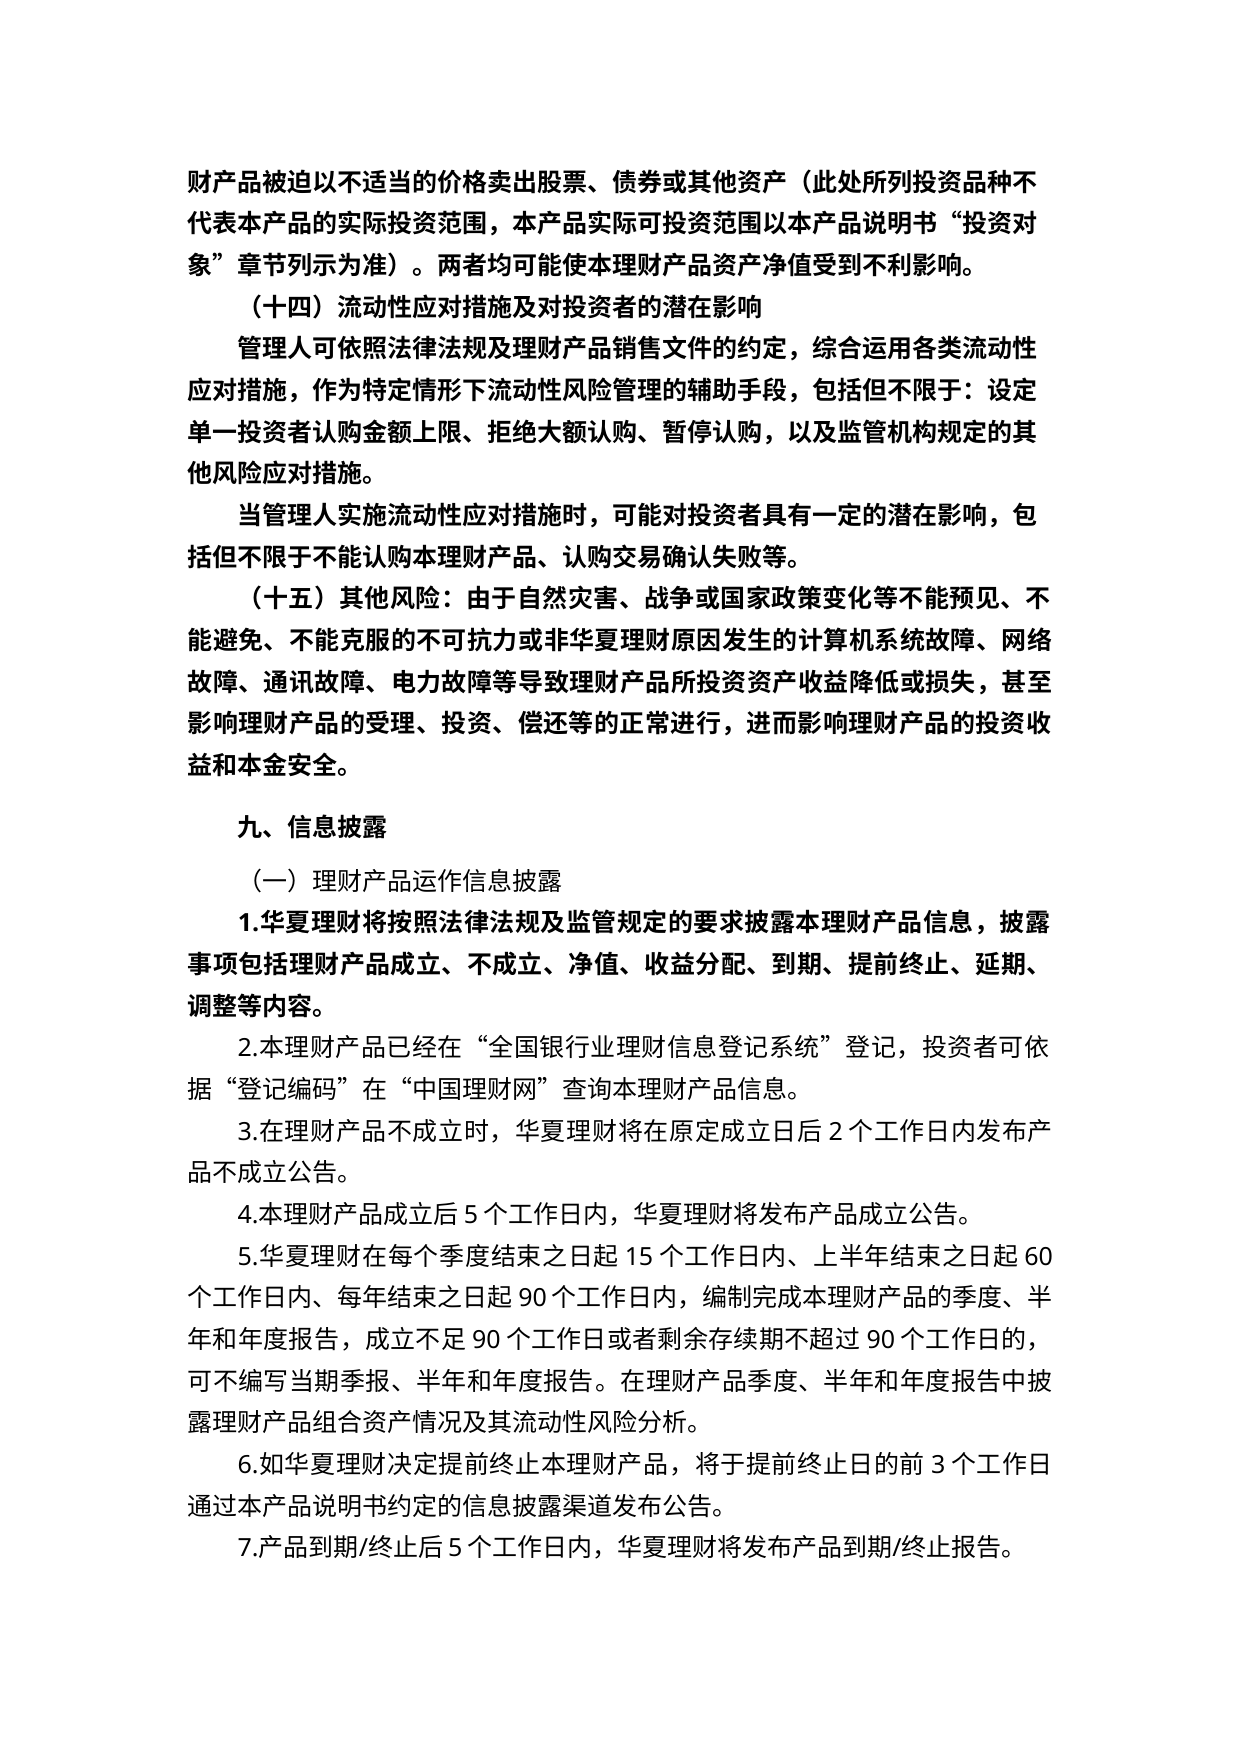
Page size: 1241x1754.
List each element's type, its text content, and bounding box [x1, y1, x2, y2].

text （一）理财产品运作信息披露 [187, 861, 1053, 897]
text 2.本理财产品已经在“全国银行业理财信息登记系统”登记，投资者可依据“登记编码”在“中国理财网”查询本理财产品信息。 [187, 1028, 1053, 1106]
text 管理人可依照法律法规及理财产品销售文件的约定，综合运用各类流动性应对措施，作为特定情形下流动性风险管理的辅助手段，包括但不限于：设定单一投资者认购金额上限、拒绝大额认购、暂停认购，以及监管机构规定的其他风险应对措施。 [187, 329, 1053, 490]
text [187, 162, 1053, 282]
text 3.在理财产品不成立时，华夏理财将在原定成立日后2个工作日内发布产品不成立公告。 [187, 1111, 1053, 1189]
text 九、信息披露 [187, 803, 1053, 845]
text 1.华夏理财将按照法律法规及监管规定的要求披露本理财产品信息，披露事项包括理财产品成立、不成立、净值、收益分配、到期、提前终止、延期、调整等内容。 [187, 903, 1053, 1022]
text 6.如华夏理财决定提前终止本理财产品，将于提前终止日的前3个工作日通过本产品说明书约定的信息披露渠道发布公告。 [187, 1444, 1053, 1522]
text 4.本理财产品成立后5个工作日内，华夏理财将发布产品成立公告。 [187, 1194, 1053, 1231]
text （十五）其他风险：由于自然灾害、战争或国家政策变化等不能预见、不能避免、不能克服的不可抗力或非华夏理财原因发生的计算机系统故障、网络故障、通讯故障、电力故障等导致理财产品所投资资产收益降低或损失，甚至影响理财产品的受理、投资、偿还等的正常进行，进而影响理财产品的投资收益和本金安全。 [187, 579, 1053, 782]
text 5.华夏理财在每个季度结束之日起15个工作日内、上半年结束之日起60个工作日内、每年结束之日起90个工作日内，编制完成本理财产品的季度、半年和年度报告，成立不足90个工作日或者剩余存续期不超过90个工作日的，可不编写当期季报、半年和年度报告。在理财产品季度、半年和年度报告中披露理财产品组合资产情况及其流动性风险分析。 [187, 1236, 1053, 1439]
text （十四）流动性应对措施及对投资者的潜在影响 [187, 287, 1053, 323]
text 7.产品到期/终止后5个工作日内，华夏理财将发布产品到期/终止报告。 [187, 1528, 1053, 1564]
text 当管理人实施流动性应对措施时，可能对投资者具有一定的潜在影响，包括但不限于不能认购本理财产品、认购交易确认失败等。 [187, 495, 1053, 573]
